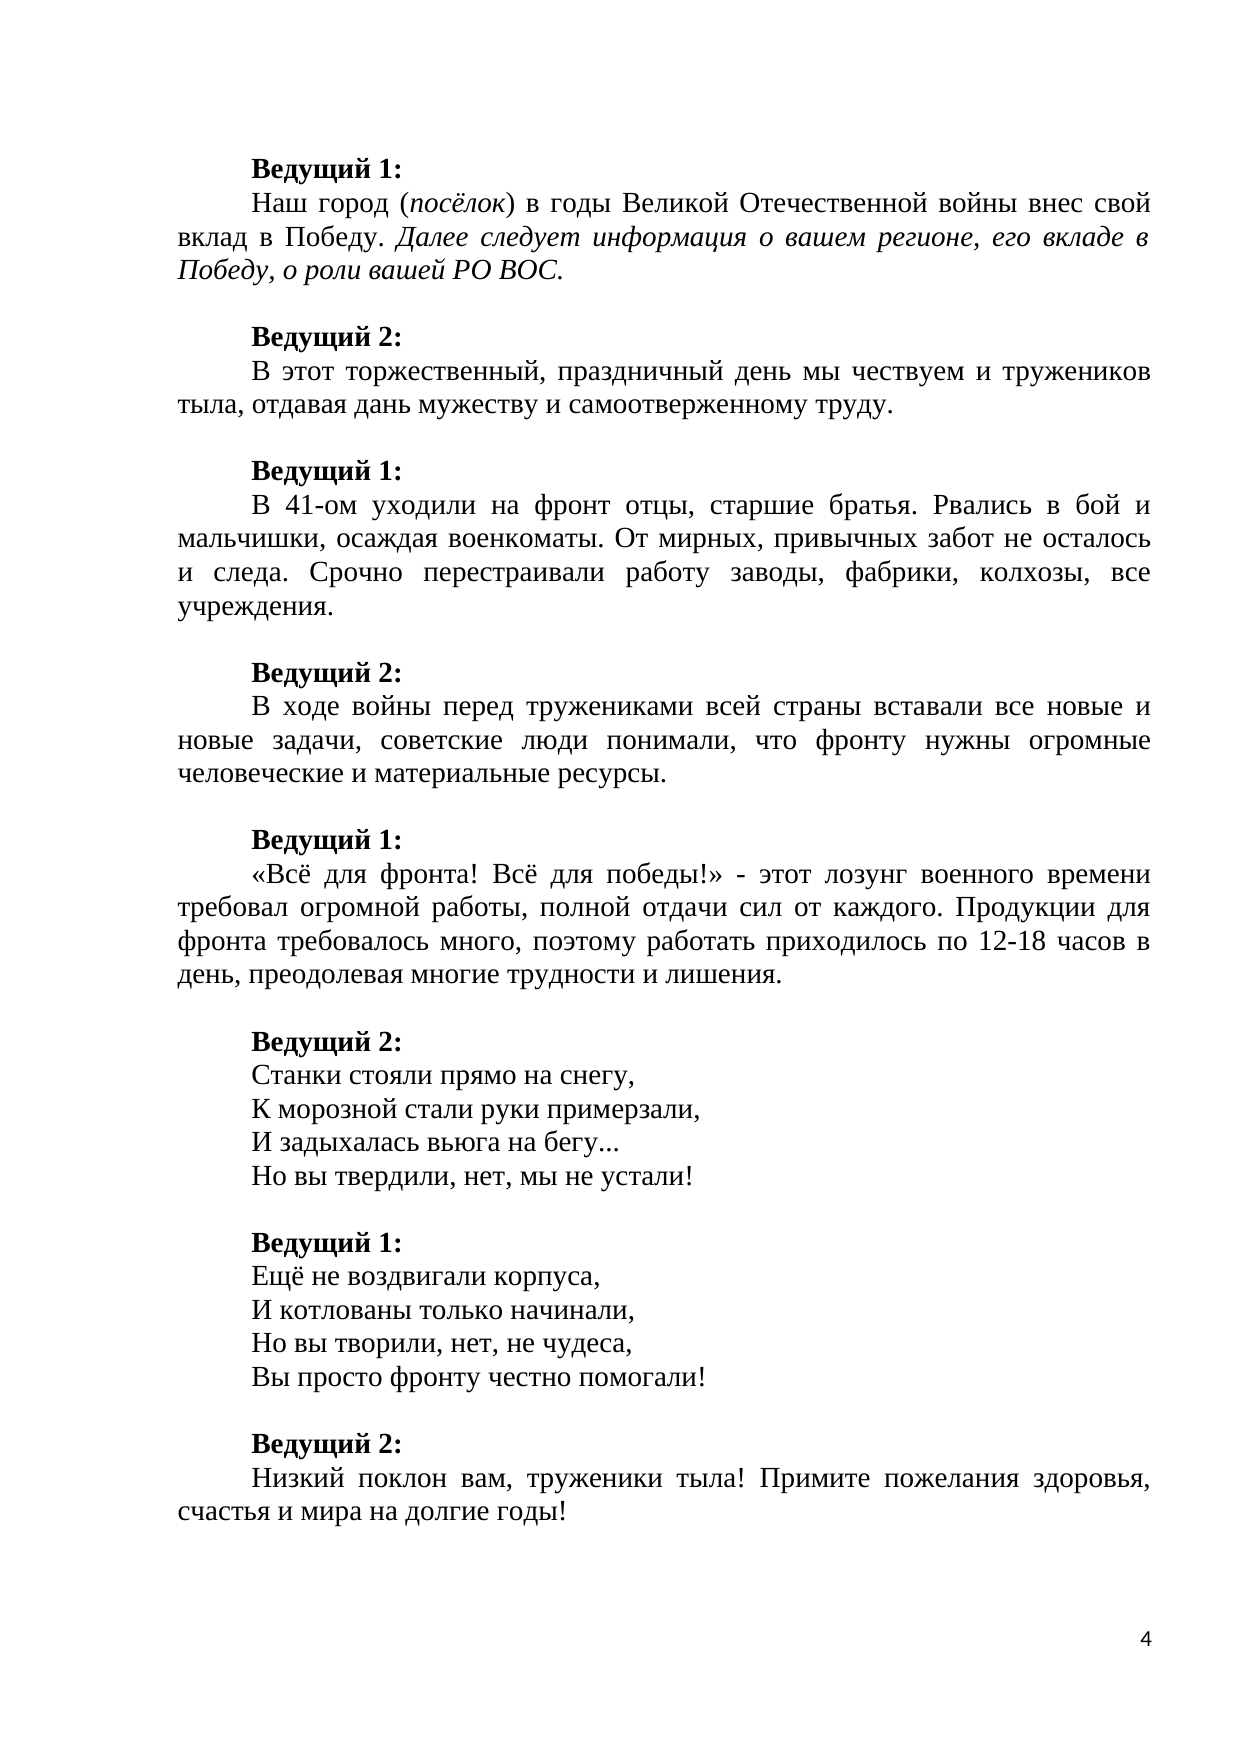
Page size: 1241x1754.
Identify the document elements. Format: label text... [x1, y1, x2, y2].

text Ведущий 2: [177, 1024, 1152, 1057]
text В этот торжественный, праздничный день мы чествуем и тружеников тыла, отдавая дань мужеству и самоотверженному труду. [177, 353, 1152, 420]
text В 41-ом уходили на фронт отцы, старшие братья. Рвались в бой и мальчишки, осаждая военкоматы. От мирных, привычных забот не осталось и следа. Срочно перестраивали работу заводы, фабрики, колхозы, все учреждения. [177, 487, 1152, 621]
text И котлованы только начинали, [177, 1292, 1152, 1326]
text Ведущий 2: [177, 1426, 1152, 1460]
text И задыхалась вьюга на бегу... [177, 1124, 1152, 1158]
text Низкий поклон вам, труженики тыла! Примите пожелания здоровья, счастья и мира на долгие годы! [177, 1460, 1152, 1527]
text Но вы твердили, нет, мы не устали! [177, 1158, 1152, 1191]
text Ещё не воздвигали корпуса, [177, 1258, 1152, 1292]
text Ведущий 1: [177, 1225, 1152, 1258]
text Но вы творили, нет, не чудеса, [177, 1326, 1152, 1359]
text К морозной стали руки примерзали, [177, 1091, 1152, 1124]
text В ходе войны перед тружениками всей страны вставали все новые и новые задачи, советские люди понимали, что фронту нужны огромные человеческие и материальные ресурсы. [177, 688, 1152, 789]
text Вы просто фронту честно помогали! [177, 1359, 1152, 1393]
text «Всё для фронта! Всё для победы!» - этот лозунг военного времени требовал огромной работы, полной отдачи сил от каждого. Продукции для фронта требовалось много, поэтому работать приходилось по 12-18 часов в день, преодолевая многие трудности и лишения. [177, 856, 1152, 990]
text Наш город (посёлок) в годы Великой Отечественной войны внес свой вклад в Победу. Далее следует информация о вашем регионе, его вкладе в Победу, о роли вашей РО ВОС. [177, 185, 1152, 286]
text Ведущий 2: [177, 319, 1152, 353]
text Ведущий 2: [177, 655, 1152, 688]
text Ведущий 1: [177, 152, 1152, 185]
text Станки стояли прямо на снегу, [177, 1057, 1152, 1091]
text Ведущий 1: [177, 822, 1152, 856]
text Ведущий 1: [177, 453, 1152, 487]
